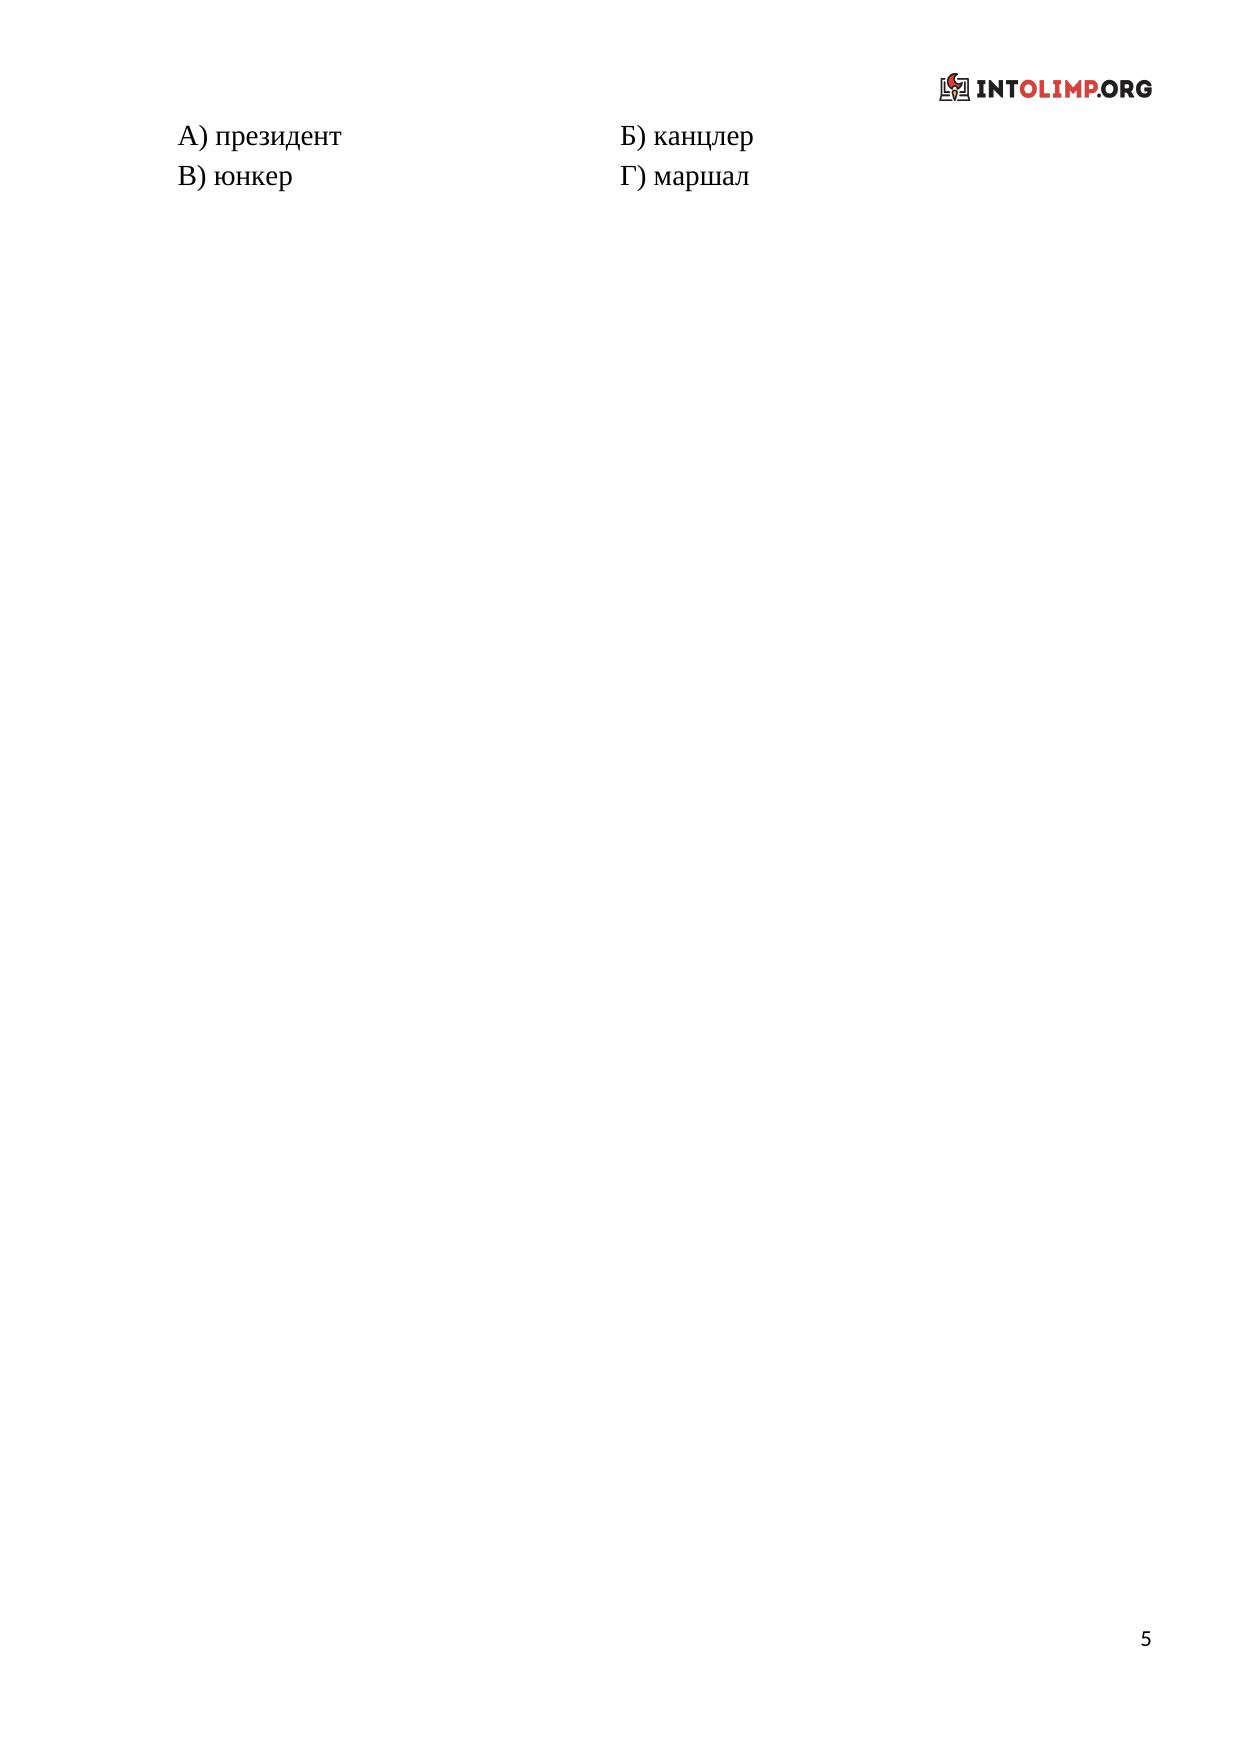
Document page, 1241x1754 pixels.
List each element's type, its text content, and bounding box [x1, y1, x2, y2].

text В) юнкер Г) маршал [177, 158, 1152, 192]
picture [939, 73, 1152, 101]
text А) президент Б) канцлер [177, 118, 1152, 152]
